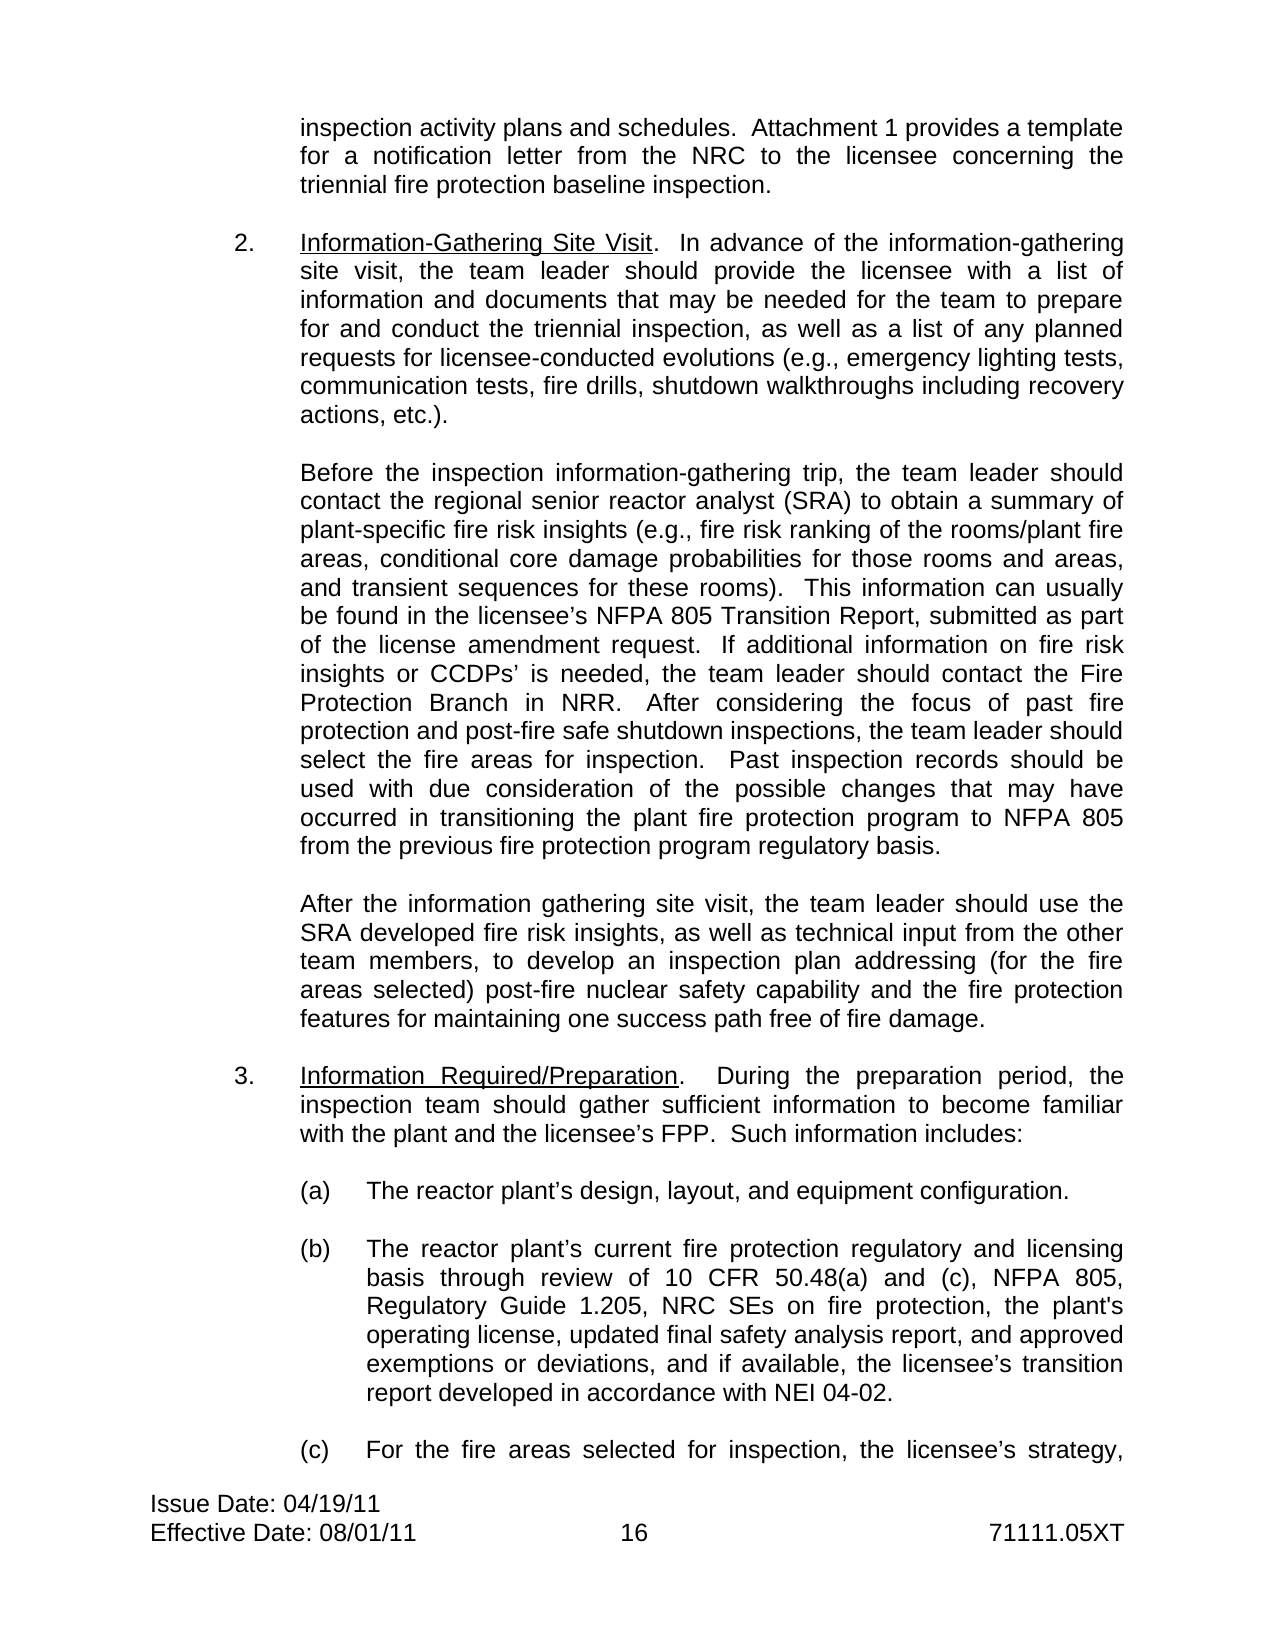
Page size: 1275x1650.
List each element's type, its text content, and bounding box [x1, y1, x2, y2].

text 3. Information Required/Preparation. During the preparation period, the inspection team should gather sufficient information to become familiar with the plant and the licensee’s FPP. Such information includes: [150, 1061, 1125, 1147]
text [150, 112, 1125, 199]
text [150, 1435, 1125, 1464]
text (b) The reactor plant’s current fire protection regulatory and licensing basis through review of 10 CFR 50.48(a) and (c), NFPA 805, Regulatory Guide 1.205, NRC SEs on fire protection, the plant's operating license, updated final safety analysis report, and approved exemptions or deviations, and if available, the licensee’s transition report developed in accordance with NEI 04-02. [300, 1234, 1125, 1406]
text After the information gathering site visit, the team leader should use the SRA developed fire risk insights, as well as technical input from the other team members, to develop an inspection plan addressing (for the fire areas selected) post-fire nuclear safety capability and the fire protection features for maintaining one success path free of fire damage. [150, 889, 1125, 1032]
text (a) The reactor plant’s design, layout, and equipment configuration. [300, 1176, 1125, 1205]
text Before the inspection information-gathering trip, the team leader should contact the regional senior reactor analyst (SRA) to obtain a summary of plant-specific fire risk insights (e.g., fire risk ranking of the rooms/plant fire areas, conditional core damage probabilities for those rooms and areas, and transient sequences for these rooms). This information can usually be found in the licensee’s NFPA 805 Transition Report, submitted as part of the license amendment request. If additional information on fire risk insights or CCDPs’ is needed, the team leader should contact the Fire Protection Branch in NRR. After considering the focus of past fire protection and post-fire safe shutdown inspections, the team leader should select the fire areas for inspection. Past inspection records should be used with due consideration of the possible changes that may have occurred in transitioning the plant fire protection program to NFPA 805 from the previous fire protection program regulatory basis. [150, 457, 1125, 860]
text 2. Information-Gathering Site Visit. In advance of the information-gathering site visit, the team leader should provide the licensee with a list of information and documents that may be needed for the team to prepare for and conduct the triennial inspection, as well as a list of any planned requests for licensee-conducted evolutions (e.g., emergency lighting tests, communication tests, fire drills, shutdown walkthroughs including recovery actions, etc.). [150, 227, 1125, 429]
